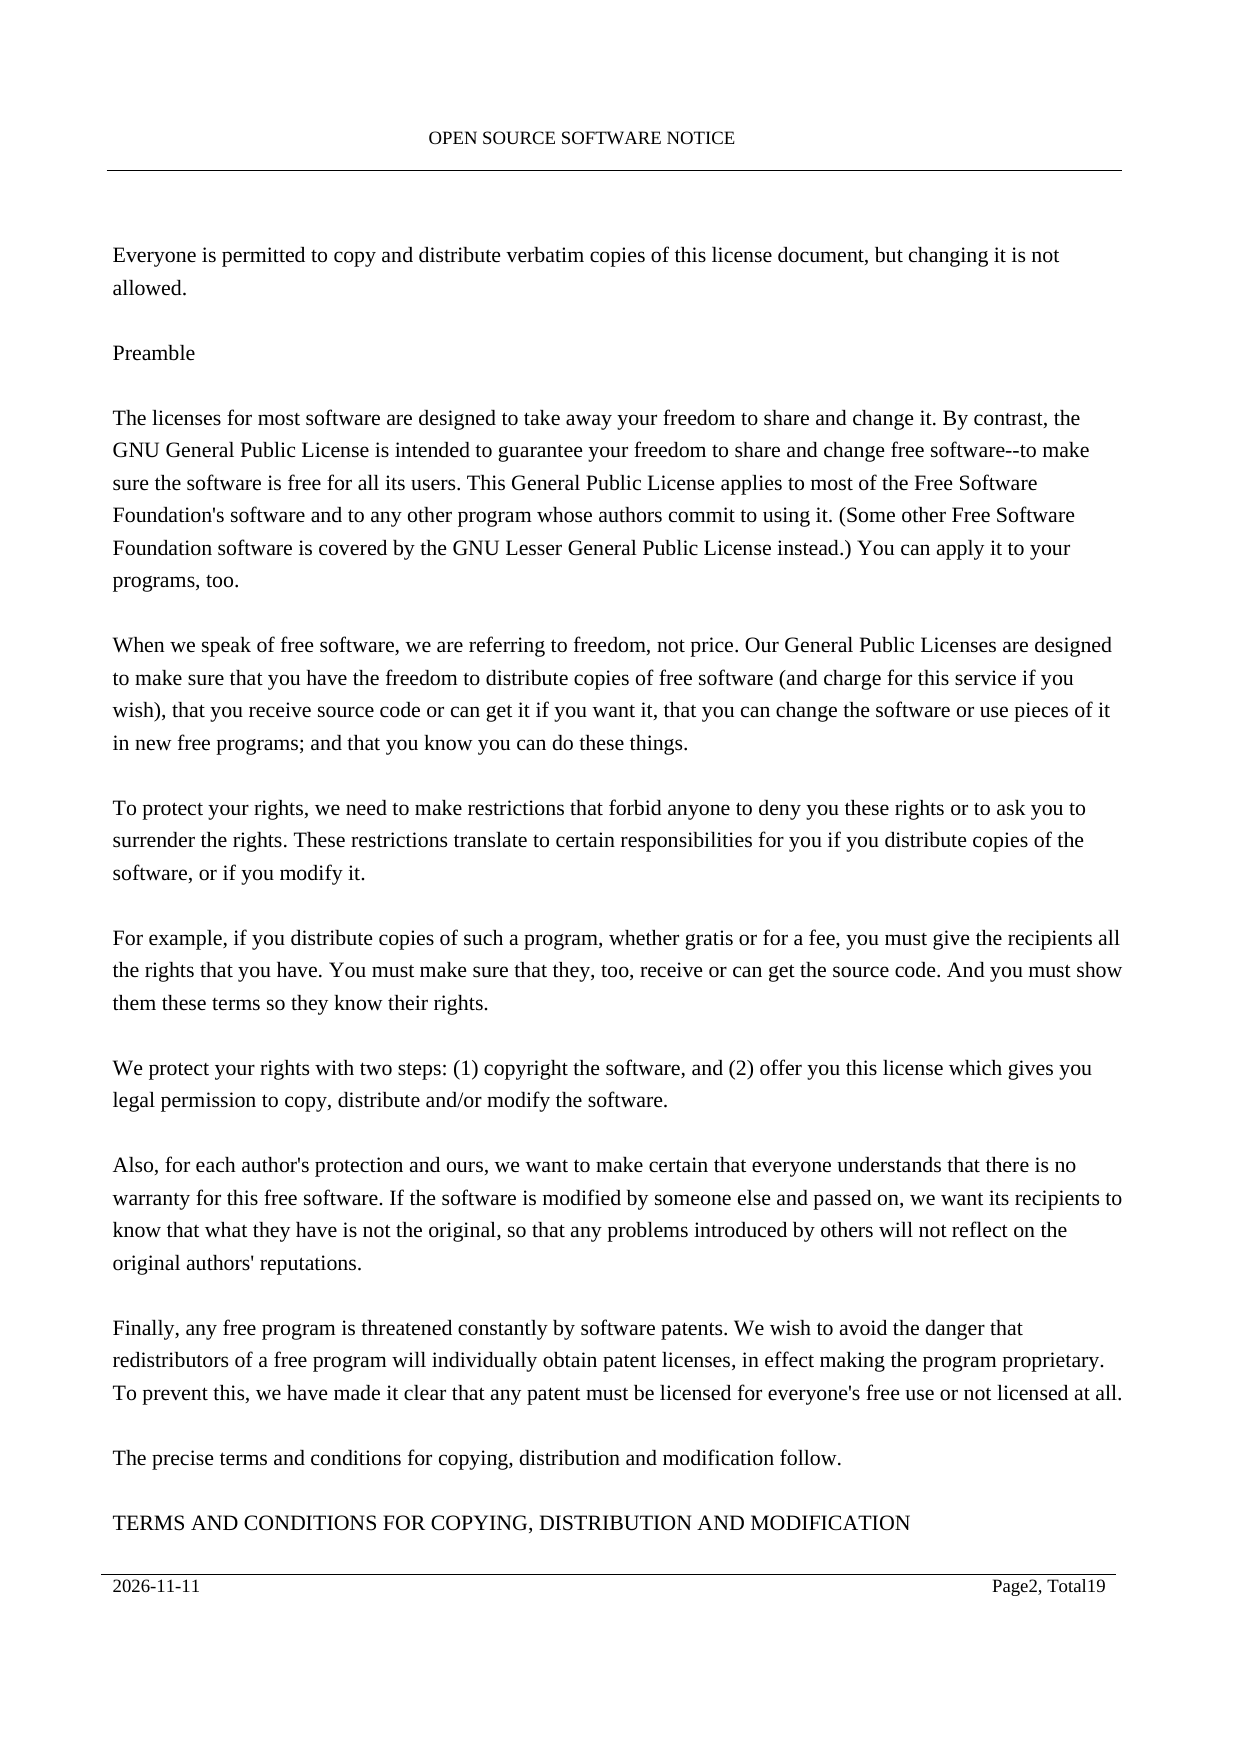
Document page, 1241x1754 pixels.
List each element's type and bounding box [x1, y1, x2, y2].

text [112, 206, 1128, 1539]
